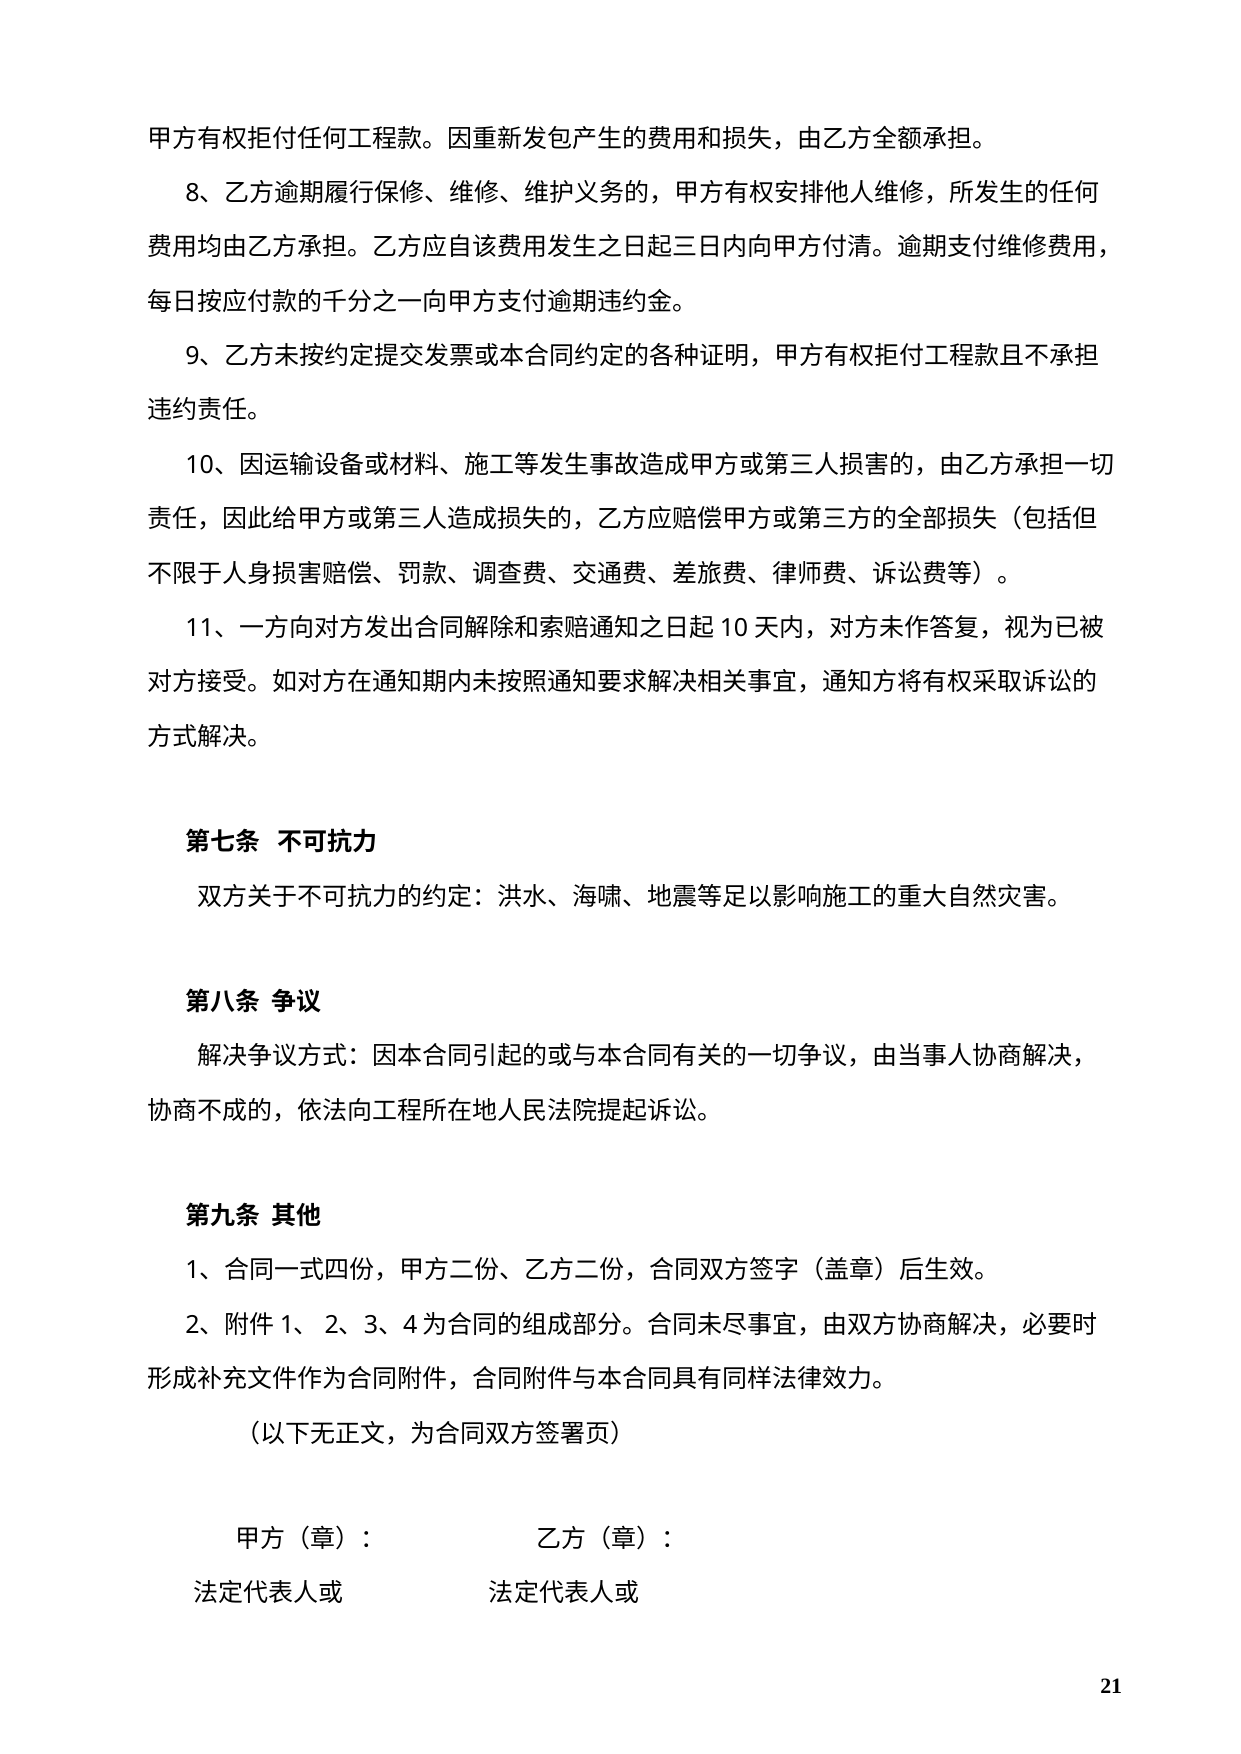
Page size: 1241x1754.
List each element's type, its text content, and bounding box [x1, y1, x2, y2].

text 第九条 其他 [148, 1196, 1122, 1232]
text 法定代表人或 法定代表人或 [148, 1573, 1122, 1609]
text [148, 118, 1122, 154]
text 11、一方向对方发出合同解除和索赔通知之日起 10 天内，对方未作答复，视为已被对方接受。如对方在通知期内未按照通知要求解决相关事宜，通知方将有权采取诉讼的方式解决。 [148, 607, 1122, 752]
text 2、附件1、 2、3、4为合同的组成部分。合同未尽事宜，由双方协商解决，必要时形成补充文件作为合同附件，合同附件与本合同具有同样法律效力。 [148, 1304, 1122, 1395]
text 甲方（章）： 乙方（章）： [148, 1518, 1122, 1555]
text 第七条 不可抗力 [148, 822, 1122, 858]
text 10、因运输设备或材料、施工等发生事故造成甲方或第三人损害的，由乙方承担一切责任，因此给甲方或第三人造成损失的，乙方应赔偿甲方或第三方的全部损失（包括但不限于人身损害赔偿、罚款、调查费、交通费、差旅费、律师费、诉讼费等）。 [148, 444, 1122, 589]
text 解决争议方式：因本合同引起的或与本合同有关的一切争议，由当事人协商解决，协商不成的，依法向工程所在地人民法院提起诉讼。 [148, 1036, 1122, 1126]
text （以下无正文，为合同双方签署页） [148, 1413, 1122, 1449]
text 双方关于不可抗力的约定：洪水、海啸、地震等足以影响施工的重大自然灾害。 [148, 876, 1122, 912]
text 1、合同一式四份，甲方二份、乙方二份，合同双方签字（盖章）后生效。 [148, 1250, 1122, 1286]
text 8、乙方逾期履行保修、维修、维护义务的，甲方有权安排他人维修，所发生的任何费用均由乙方承担。乙方应自该费用发生之日起三日内向甲方付清。逾期支付维修费用，每日按应付款的千分之一向甲方支付逾期违约金。 [148, 172, 1122, 317]
text 9、乙方未按约定提交发票或本合同约定的各种证明，甲方有权拒付工程款且不承担违约责任。 [148, 336, 1122, 426]
text 第八条 争议 [148, 981, 1122, 1018]
